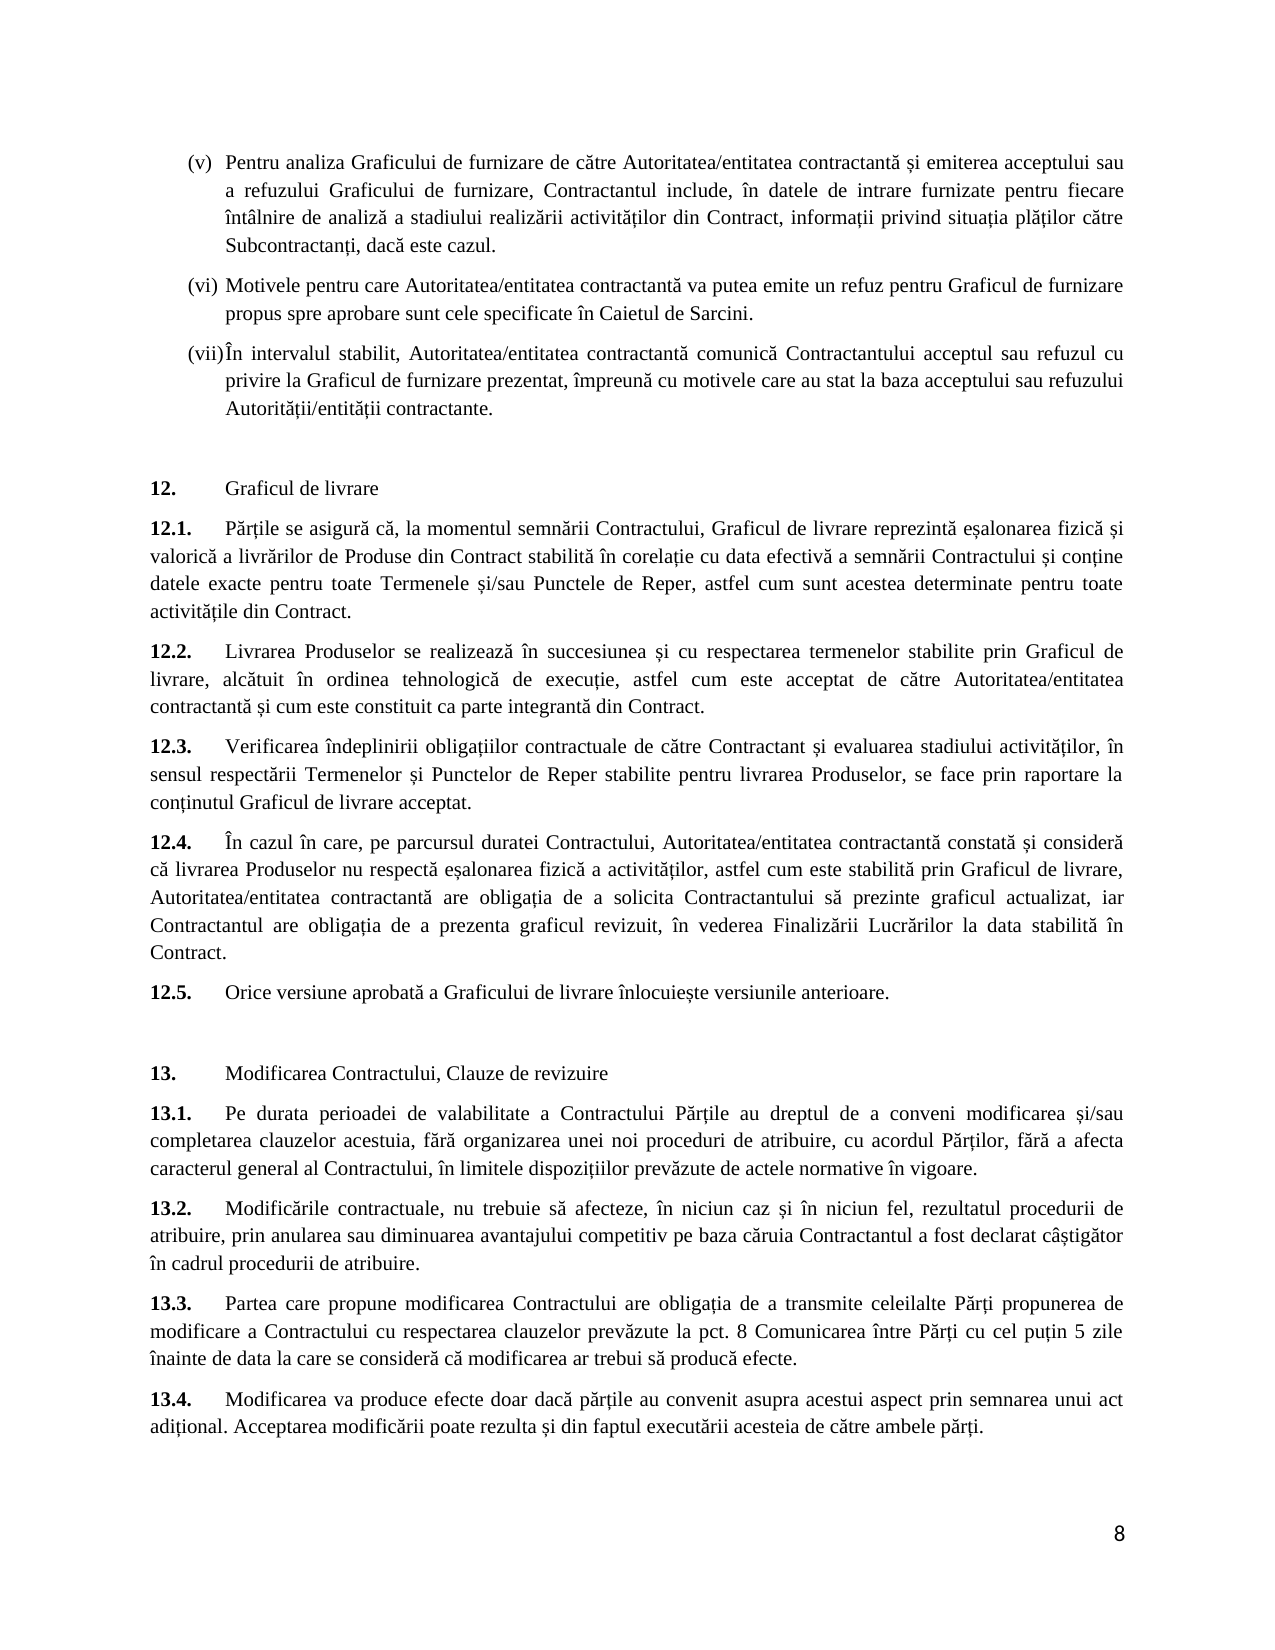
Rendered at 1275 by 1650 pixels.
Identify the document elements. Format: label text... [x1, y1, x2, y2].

list Partea care propune modificarea Contractului are obligația de a transmite celeilalte Părți propunerea de modificare a Contractului cu respectarea clauzelor prevăzute la pct. 8 Comunicarea între Părți cu cel puțin 5 zile înainte de data la care se consideră că modificarea ar trebui să producă efecte. [150, 1291, 1125, 1370]
list Motivele pentru care Autoritatea/entitatea contractantă va putea emite un refuz pentru Graficul de furnizare propus spre aprobare sunt cele specificate în Caietul de Sarcini. [188, 273, 1125, 324]
list Modificarea Contractului, Clauze de revizuire [150, 1060, 1125, 1084]
list Orice versiune aprobată a Graficului de livrare înlocuiește versiunile anterioare. [150, 980, 1125, 1004]
list Părțile se asigură că, la momentul semnării Contractului, Graficul de livrare reprezintă eșalonarea fizică și valorică a livrărilor de Produse din Contract stabilită în corelație cu data efectivă a semnării Contractului și conține datele exacte pentru toate Termenele și/sau Punctele de Reper, astfel cum sunt acestea determinate pentru toate activitățile din Contract. [150, 516, 1125, 623]
list Graficul de livrare [150, 476, 1125, 500]
list În cazul în care, pe parcursul duratei Contractului, Autoritatea/entitatea contractantă constată și consideră că livrarea Produselor nu respectă eșalonarea fizică a activităților, astfel cum este stabilită prin Graficul de livrare, Autoritatea/entitatea contractantă are obligația de a solicita Contractantului să prezinte graficul actualizat, iar Contractantul are obligația de a prezenta graficul revizuit, în vederea Finalizării Lucrărilor la data stabilită în Contract. [150, 830, 1125, 964]
list Modificările contractuale, nu trebuie să afecteze, în niciun caz și în niciun fel, rezultatul procedurii de atribuire, prin anularea sau diminuarea avantajului competitiv pe baza căruia Contractantul a fost declarat câștigător în cadrul procedurii de atribuire. [150, 1196, 1125, 1275]
list Livrarea Produselor se realizează în succesiunea și cu respectarea termenelor stabilite prin Graficul de livrare, alcătuit în ordinea tehnologică de execuție, astfel cum este acceptat de către Autoritatea/entitatea contractantă și cum este constituit ca parte integrantă din Contract. [150, 639, 1125, 718]
list Modificarea va produce efecte doar dacă părțile au convenit asupra acestui aspect prin semnarea unui act adițional. Acceptarea modificării poate rezulta și din faptul executării acesteia de către ambele părți. [150, 1386, 1125, 1438]
list În intervalul stabilit, Autoritatea/entitatea contractantă comunică Contractantului acceptul sau refuzul cu privire la Graficul de furnizare prezentat, împreună cu motivele care au stat la baza acceptului sau refuzului Autorității/entității contractante. [188, 341, 1125, 420]
list Pe durata perioadei de valabilitate a Contractului Părțile au dreptul de a conveni modificarea și/sau completarea clauzelor acestuia, fără organizarea unei noi proceduri de atribuire, cu acordul Părților, fără a afecta caracterul general al Contractului, în limitele dispozițiilor prevăzute de actele normative în vigoare. [150, 1101, 1125, 1180]
list Pentru analiza Graficului de furnizare de către Autoritatea/entitatea contractantă și emiterea acceptului sau a refuzului Graficului de furnizare, Contractantul include, în datele de intrare furnizate pentru fiecare întâlnire de analiză a stadiului realizării activităților din Contract, informații privind situația plăților către Subcontractanți, dacă este cazul. [188, 150, 1125, 257]
list Verificarea îndeplinirii obligațiilor contractuale de către Contractant și evaluarea stadiului activităților, în sensul respectării Termenelor și Punctelor de Reper stabilite pentru livrarea Produselor, se face prin raportare la conținutul Graficul de livrare acceptat. [150, 734, 1125, 814]
